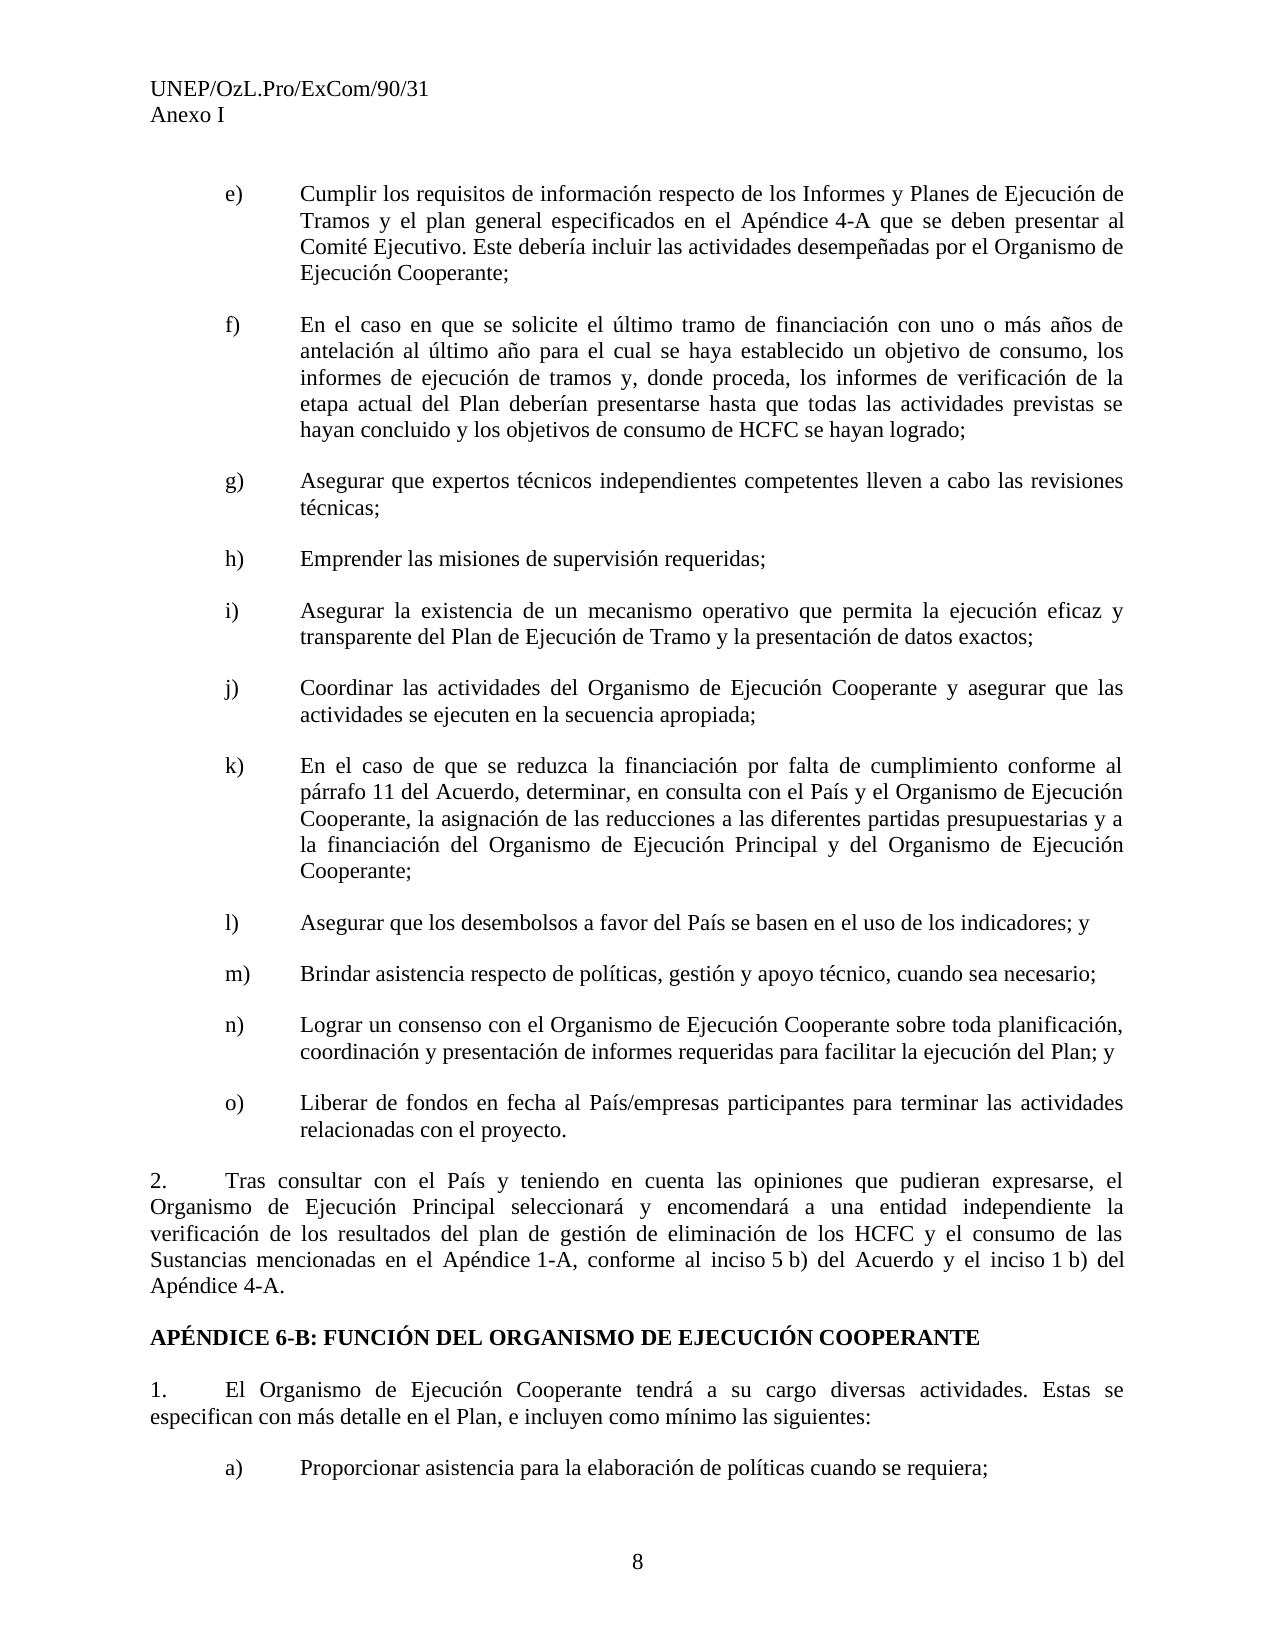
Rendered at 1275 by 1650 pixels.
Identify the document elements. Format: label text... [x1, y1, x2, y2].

list Cumplir los requisitos de información respecto de los Informes y Planes de Ejecución de Tramos y el plan general especificados en el Apéndice 4-A que se deben presentar al Comité Ejecutivo. Este debería incluir las actividades desempeñadas por el Organismo de Ejecución Cooperante; [225, 180, 1125, 286]
list Brindar asistencia respecto de políticas, gestión y apoyo técnico, cuando sea necesario; [225, 960, 1125, 987]
text APÉNDICE 6-B: FUNCIÓN DEL ORGANISMO DE EJECUCIÓN COOPERANTE [150, 1324, 1125, 1350]
list Asegurar la existencia de un mecanismo operativo que permita la ejecución eficaz y transparente del Plan de Ejecución de Tramo y la presentación de datos exactos; [225, 597, 1125, 649]
list En el caso en que se solicite el último tramo de financiación con uno o más años de antelación al último año para el cual se haya establecido un objetivo de consumo, los informes de ejecución de tramos y, donde proceda, los informes de verificación de la etapa actual del Plan deberían presentarse hasta que todas las actividades previstas se hayan concluido y los objetivos de consumo de HCFC se hayan logrado; [225, 311, 1125, 443]
list Asegurar que expertos técnicos independientes competentes lleven a cabo las revisiones técnicas; [225, 468, 1125, 520]
list Tras consultar con el País y teniendo en cuenta las opiniones que pudieran expresarse, el Organismo de Ejecución Principal seleccionará y encomendará a una entidad independiente la verificación de los resultados del plan de gestión de eliminación de los HCFC y el consumo de las Sustancias mencionadas en el Apéndice 1-A, conforme al inciso 5 b) del Acuerdo y el inciso 1 b) del Apéndice 4-A. [150, 1167, 1125, 1299]
list Asegurar que los desembolsos a favor del País se basen en el uso de los indicadores; y [225, 909, 1125, 935]
list Liberar de fondos en fecha al País/empresas participantes para terminar las actividades relacionadas con el proyecto. [225, 1089, 1125, 1142]
list Lograr un consenso con el Organismo de Ejecución Cooperante sobre toda planificación, coordinación y presentación de informes requeridas para facilitar la ejecución del Plan; y [225, 1012, 1125, 1064]
list Emprender las misiones de supervisión requeridas; [225, 545, 1125, 572]
list En el caso de que se reduzca la financiación por falta de cumplimiento conforme al párrafo 11 del Acuerdo, determinar, en consulta con el País y el Organismo de Ejecución Cooperante, la asignación de las reducciones a las diferentes partidas presupuestarias y a la financiación del Organismo de Ejecución Principal y del Organismo de Ejecución Cooperante; [225, 752, 1125, 884]
subtitle El Organismo de Ejecución Cooperante tendrá a su cargo diversas actividades. Estas se especifican con más detalle en el Plan, e incluyen como mínimo las siguientes: [150, 1376, 1125, 1429]
list Proporcionar asistencia para la elaboración de políticas cuando se requiera; [225, 1454, 1125, 1481]
list Coordinar las actividades del Organismo de Ejecución Cooperante y asegurar que las actividades se ejecuten en la secuencia apropiada; [225, 674, 1125, 727]
